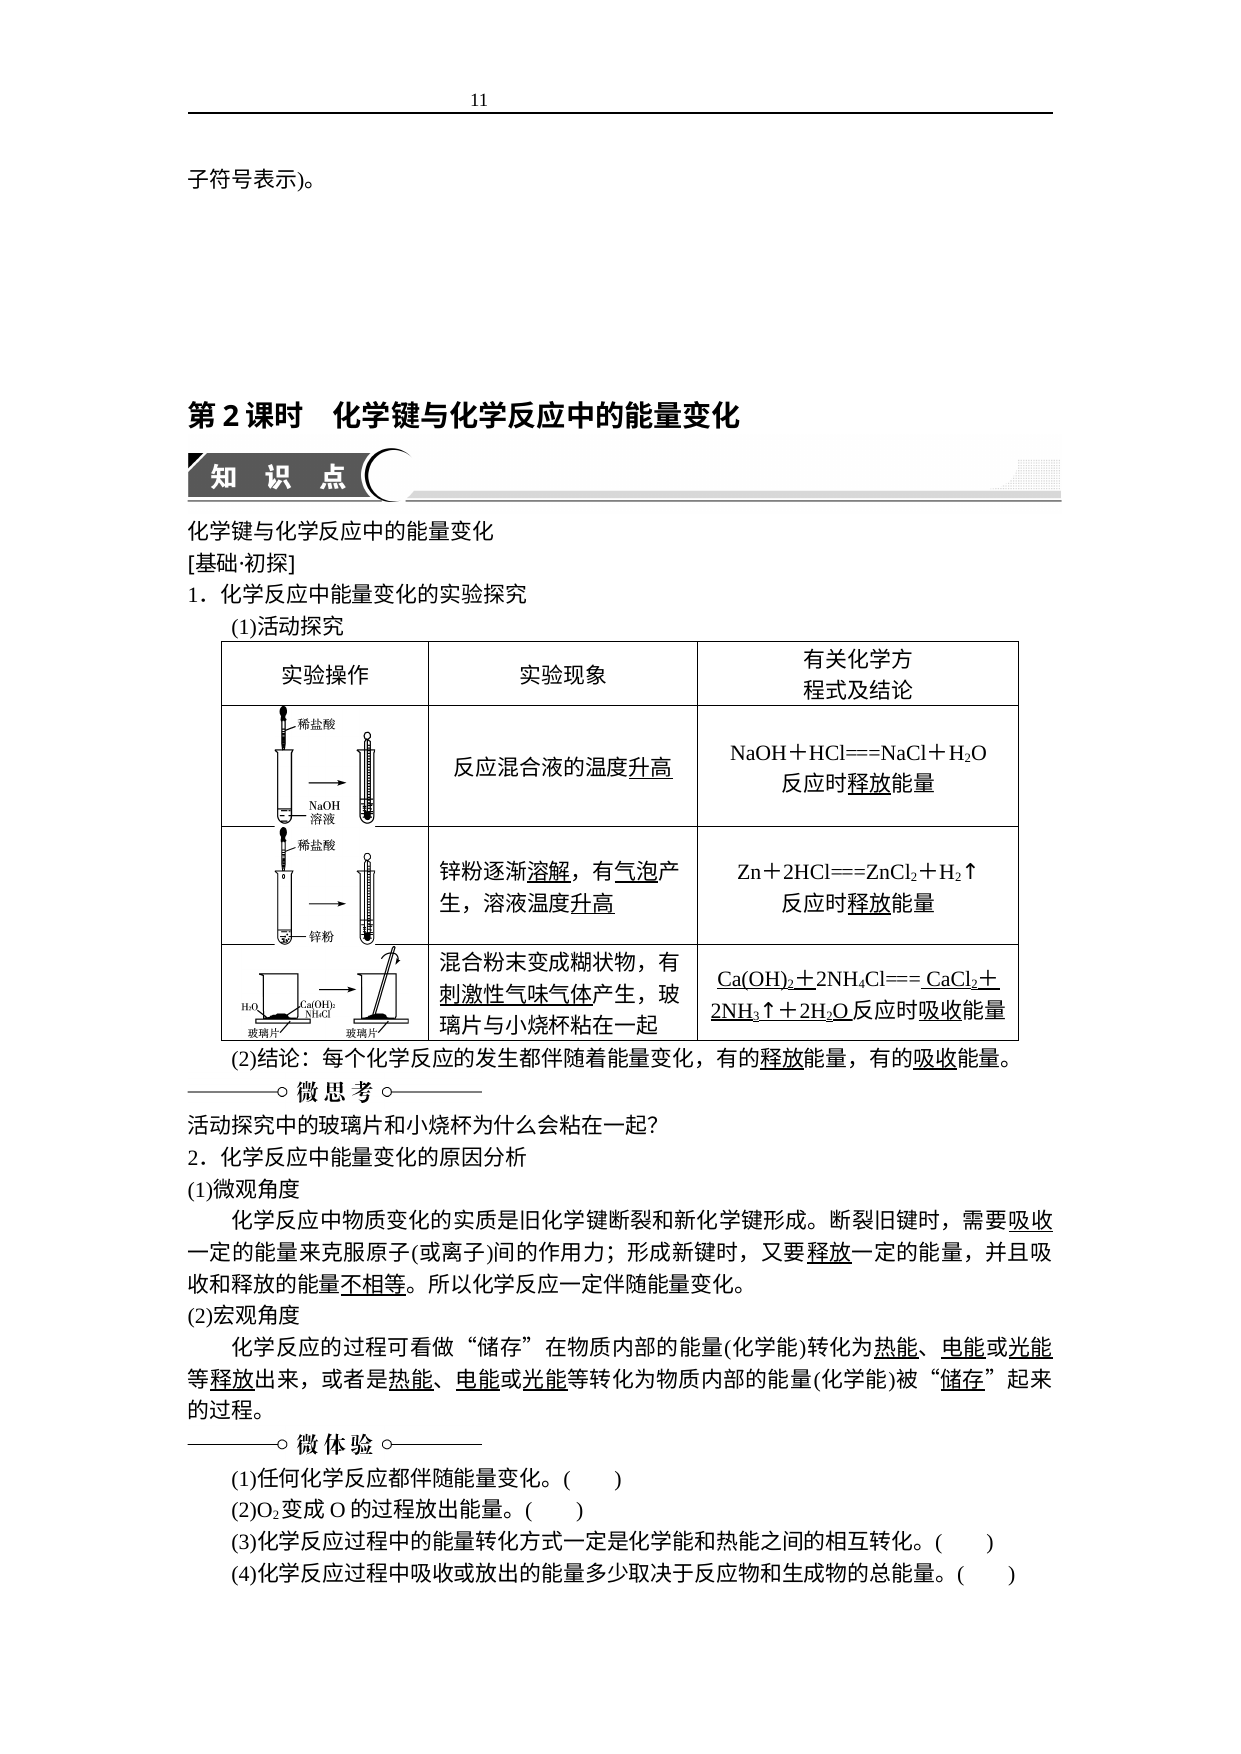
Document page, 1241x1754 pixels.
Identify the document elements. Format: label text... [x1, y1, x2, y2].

text (1)微观角度 [187, 1172, 1053, 1203]
table_cell NaOH＋HCl===NaCl＋H2O 反应时释放能量 [698, 706, 1018, 826]
table_cell [375, 706, 428, 826]
table_cell [222, 827, 274, 944]
table_cell Ca(OH)2＋2NH4Cl=== CaCl2＋2NH3↑＋2H2O反应时吸收能量 [698, 945, 1018, 1040]
table_cell [222, 945, 428, 1040]
text (3)化学反应过程中的能量转化方式一定是化学能和热能之间的相互转化。( ) [187, 1524, 1053, 1556]
picture [187, 1072, 483, 1109]
text (4)化学反应过程中吸收或放出的能量多少取决于反应物和生成物的总能量。( ) [187, 1556, 1053, 1587]
subtitle 第2课时 化学键与化学反应中的能量变化 [187, 392, 1053, 434]
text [187, 162, 1053, 194]
text (1)任何化学反应都伴随能量变化。( ) [187, 1461, 1053, 1492]
picture [187, 1425, 483, 1461]
text (2)宏观角度 [187, 1298, 1053, 1330]
text 活动探究中的玻璃片和小烧杯为什么会粘在一起？ [187, 1108, 1053, 1140]
text 化学键与化学反应中的能量变化 [187, 514, 1053, 546]
text 化学反应中物质变化的实质是旧化学键断裂和新化学键形成。断裂旧键时，需要吸收一定的能量来克服原子(或离子)间的作用力；形成新键时，又要释放一定的能量，并且吸收和释放的能量不相等。所以化学反应一定伴随能量变化。 [187, 1203, 1053, 1298]
table_header 有关化学方 程式及结论 [698, 642, 1018, 705]
text (1)活动探究 [187, 609, 1053, 641]
picture [241, 946, 409, 1040]
text (2)O2变成O的过程放出能量。( ) [187, 1492, 1053, 1524]
table_cell [222, 706, 274, 826]
table_cell 锌粉逐渐溶解，有气泡产生，溶液温度升高 [429, 827, 697, 944]
text [基础·初探] [187, 546, 1053, 577]
picture [187, 434, 1062, 514]
text 化学反应的过程可看做“储存”在物质内部的能量(化学能)转化为热能、电能或光能等释放出来，或者是热能、电能或光能等转化为物质内部的能量(化学能)被“储存”起来的过程。 [187, 1330, 1053, 1425]
table_header 实验现象 [429, 642, 697, 705]
text 2．化学反应中能量变化的原因分析 [187, 1140, 1053, 1172]
table_cell 混合粉末变成糊状物，有刺激性气味气体产生，玻璃片与小烧杯粘在一起 [429, 945, 697, 1040]
table_cell Zn＋2HCl===ZnCl2＋H2↑ 反应时释放能量 [698, 827, 1018, 944]
text (2)结论：每个化学反应的发生都伴随着能量变化，有的释放能量，有的吸收能量。 [187, 1041, 1053, 1073]
table_header 实验操作 [222, 642, 428, 705]
picture [274, 706, 375, 945]
text 1．化学反应中能量变化的实验探究 [187, 577, 1053, 609]
table_cell 反应混合液的温度升高 [429, 706, 697, 826]
table_cell [375, 827, 428, 944]
